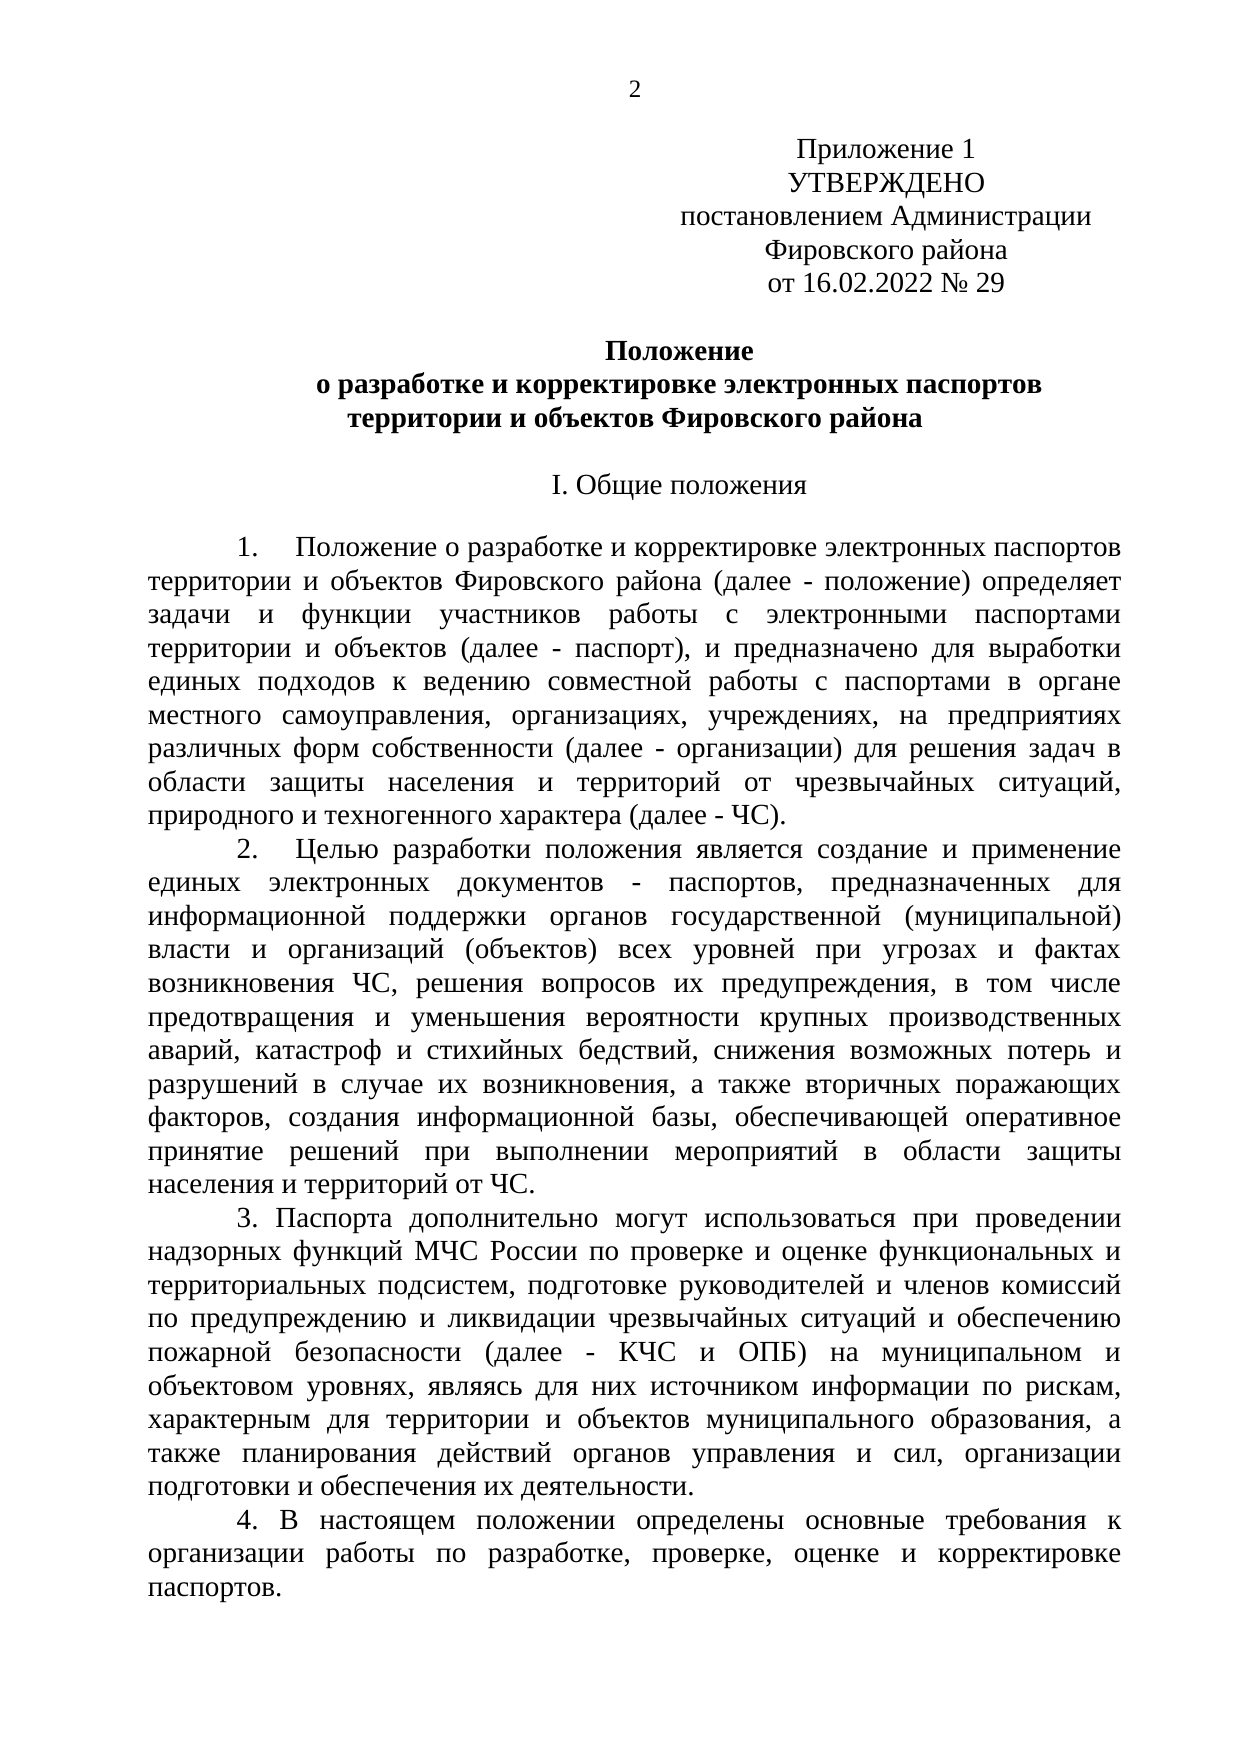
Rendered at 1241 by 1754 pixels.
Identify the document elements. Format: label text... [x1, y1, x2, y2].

text 1. Положение о разработке и корректировке электронных паспортов территории и объектов Фировского района (далее - положение) определяет задачи и функции участников работы с электронными паспортами территории и объектов (далее - паспорт), и предназначено для выработки единых подходов к ведению совместной работы с паспортами в органе местного самоуправления, организациях, учреждениях, на предприятиях различных форм собственности (далее - организации) для решения задач в области защиты населения и территорий от чрезвычайных ситуаций, природного и техногенного характера (далее - ЧС). [148, 529, 1122, 831]
text 2. Целью разработки положения является создание и применение единых электронных документов - паспортов, предназначенных для информационной поддержки органов государственной (муниципальной) власти и организаций (объектов) всех уровней при угрозах и фактах возникновения ЧС, решения вопросов их предупреждения, в том числе предотвращения и уменьшения вероятности крупных производственных аварий, катастроф и стихийных бедствий, снижения возможных потерь и разрушений в случае их возникновения, а также вторичных поражающих факторов, создания информационной базы, обеспечивающей оперативное принятие решений при выполнении мероприятий в области защиты населения и территорий от ЧС. [148, 831, 1122, 1200]
text УТВЕРЖДЕНО [650, 165, 1122, 198]
text постановлением Администрации Фировского района [650, 198, 1122, 266]
text I. Общие положения [148, 467, 1122, 500]
text от 16.02.2022 № 29 [650, 266, 1122, 299]
text Положение [148, 333, 1122, 366]
text 4. В настоящем положении определены основные требования к организации работы по разработке, проверке, оценке и корректировке паспортов. [148, 1502, 1122, 1602]
text о разработке и корректировке электронных паспортов территории и объектов Фировского района [148, 366, 1122, 433]
text Приложение 1 [650, 131, 1122, 165]
text 3. Паспорта дополнительно могут использоваться при проведении надзорных функций МЧС России по проверке и оценке функциональных и территориальных подсистем, подготовке руководителей и членов комиссий по предупреждению и ликвидации чрезвычайных ситуаций и обеспечению пожарной безопасности (далее - КЧС и ОПБ) на муниципальном и объектовом уровнях, являясь для них источником информации по рискам, характерным для территории и объектов муниципального образования, а также планирования действий органов управления и сил, организации подготовки и обеспечения их деятельности. [148, 1200, 1122, 1502]
